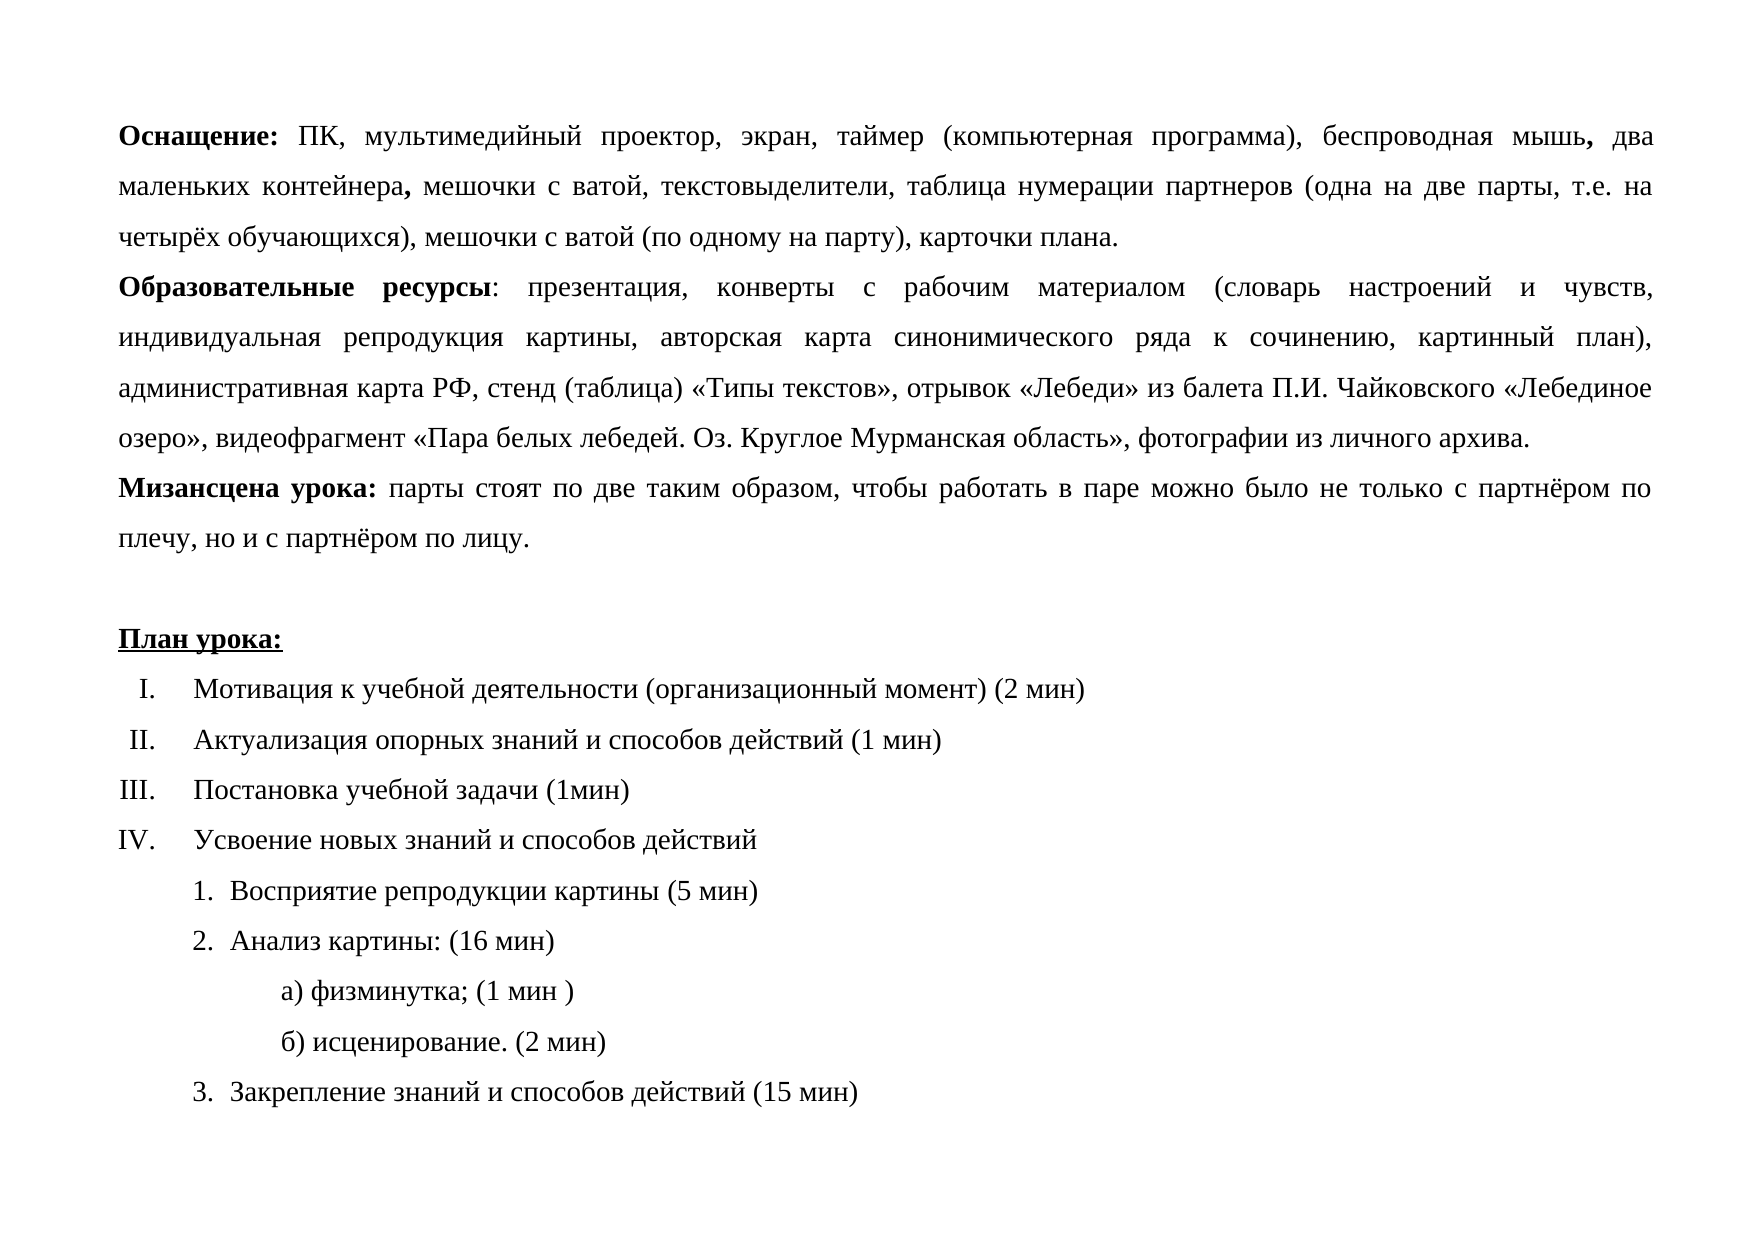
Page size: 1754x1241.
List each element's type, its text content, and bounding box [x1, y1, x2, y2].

text Оснащение: ПК, мультимедийный проектор, экран, таймер (компьютерная программа), беспроводная мышь, два маленьких контейнера, мешочки с ватой, текстовыделители, таблица нумерации партнеров (одна на две парты, т.е. на четырёх обучающихся), мешочки с ватой (по одному на парту), карточки плана. [118, 118, 1654, 252]
list Постановка учебной задачи (1мин) [156, 772, 1654, 806]
list Анализ картины: (16 мин) [192, 923, 1654, 957]
text а) физминутка; (1 мин ) [192, 973, 1654, 1007]
text План урока: [118, 621, 1654, 655]
list Закрепление знаний и способов действий (15 мин) [192, 1074, 1654, 1108]
text б) исценирование. (2 мин) [192, 1024, 1654, 1057]
list Усвоение новых знаний и способов действий [156, 822, 1654, 856]
list Мотивация к учебной деятельности (организационный момент) (2 мин) [156, 672, 1654, 705]
list Актуализация опорных знаний и способов действий (1 мин) [156, 722, 1654, 755]
text Мизансцена урока: парты стоят по две таким образом, чтобы работать в паре можно было не только с партнёром по плечу, но и с партнёром по лицу. [118, 470, 1654, 554]
list Восприятие репродукции картины (5 мин) [192, 873, 1654, 906]
text Образовательные ресурсы: презентация, конверты с рабочим материалом (словарь настроений и чувств, индивидуальная репродукция картины, авторская карта синонимического ряда к сочинению, картинный план), административная карта РФ, стенд (таблица) «Типы текстов», отрывок «Лебеди» из балета П.И. Чайковского «Лебединое озеро», видеофрагмент «Пара белых лебедей. Оз. Круглое Мурманская область», фотографии из личного архива. [118, 269, 1654, 453]
